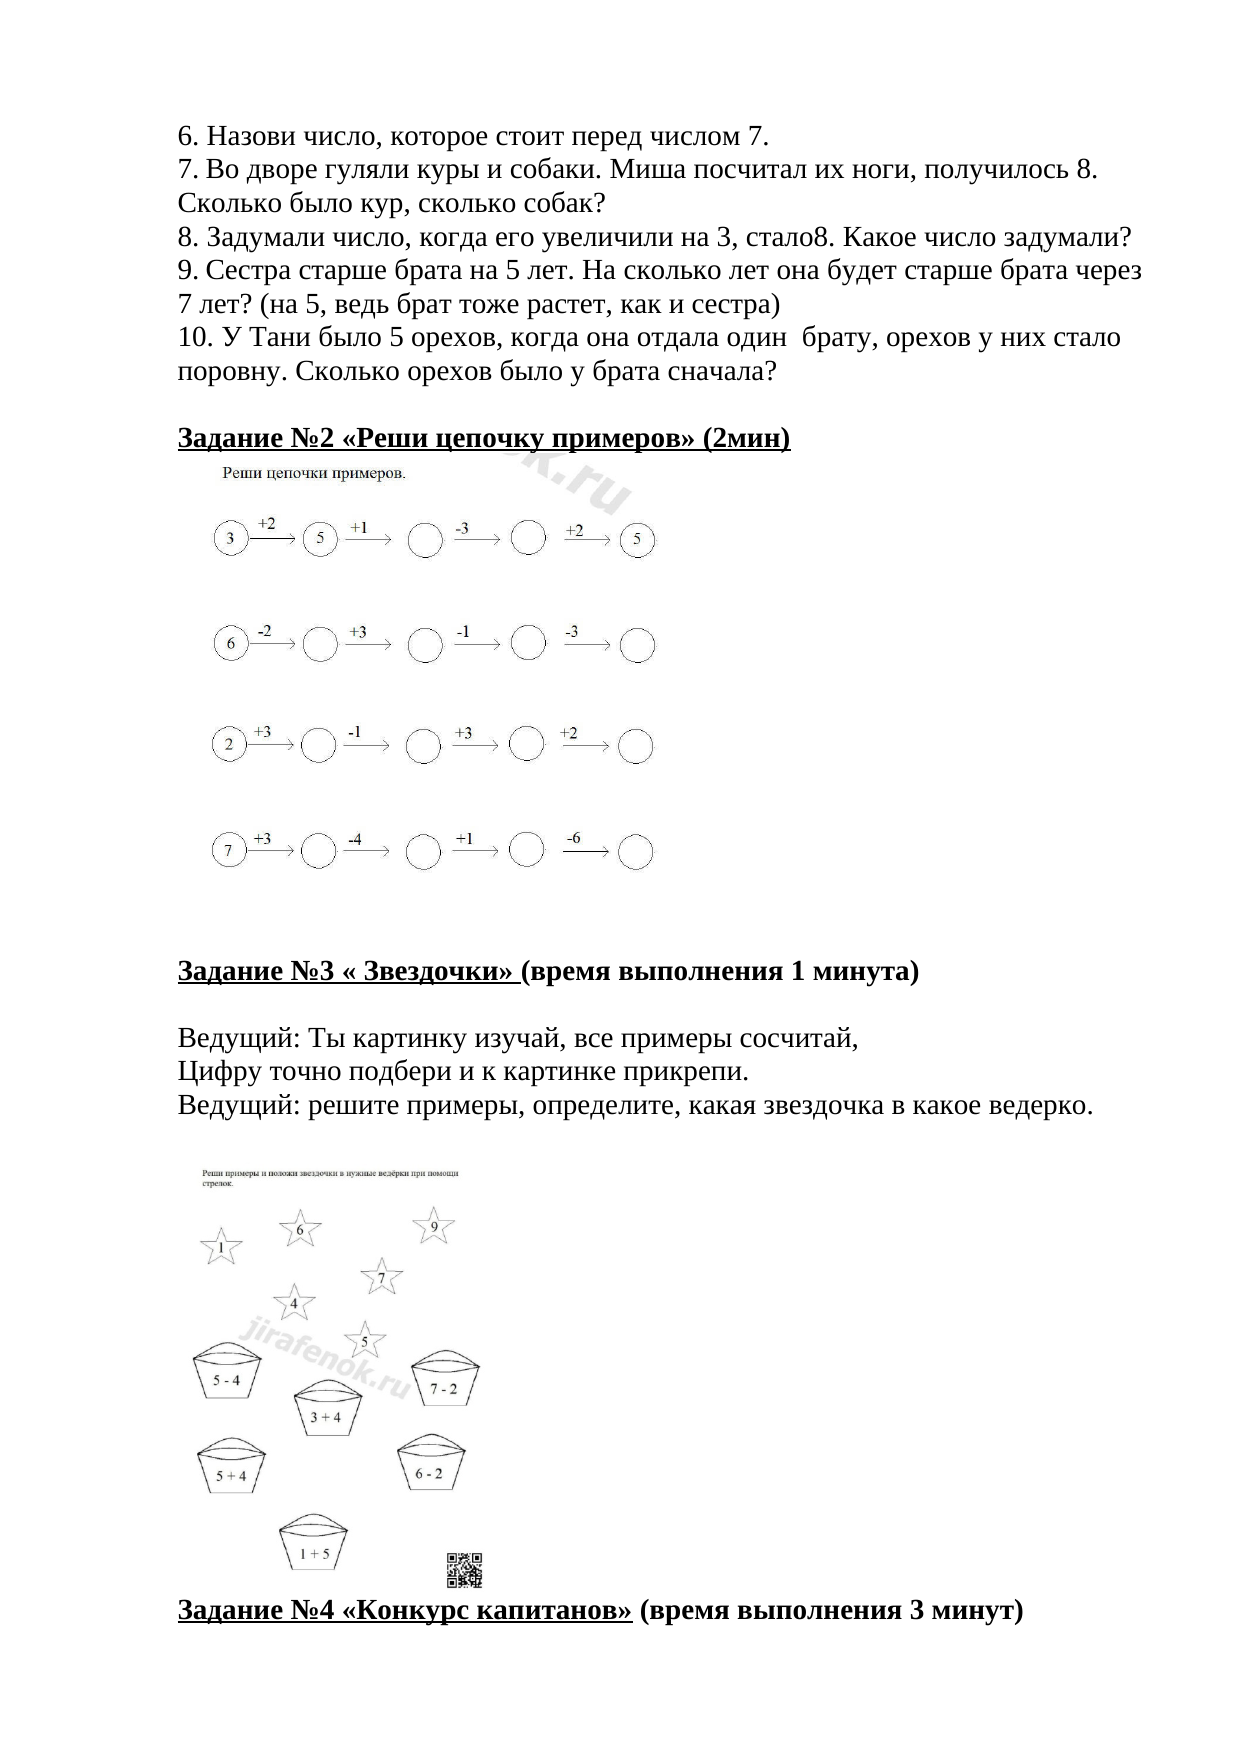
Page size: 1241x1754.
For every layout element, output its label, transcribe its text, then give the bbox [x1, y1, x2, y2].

text 8. Задумали число, когда его увеличили на 3, стало8. Какое число задумали? [177, 219, 1152, 252]
text 10. У Тани было 5 орехов, когда она отдала один брату, орехов у них стало поровну. Сколько орехов было у брата сначала? [177, 319, 1152, 386]
picture [177, 453, 769, 920]
text Задание №4 «Конкурс капитанов» (время выполнения 3 минут) [177, 1592, 1152, 1626]
text Ведущий: решите примеры, определите, какая звездочка в какое ведерко. [177, 1087, 1152, 1121]
text Задание №2 «Реши цепочку примеров» (2мин) [177, 386, 1152, 453]
text Цифру точно подбери и к картинке прикрепи. [177, 1053, 1152, 1087]
text Ведущий: Ты картинку изучай, все примеры сосчитай, [177, 1020, 1152, 1053]
text 7. Во дворе гуляли куры и собаки. Миша посчитал их ноги, получилось 8. Сколько было кур, сколько собак? [177, 152, 1152, 219]
picture [177, 1154, 487, 1593]
text 6. Назови число, которое стоит перед числом 7. [177, 118, 1152, 152]
text 9. Сестра старше брата на 5 лет. На сколько лет она будет старше брата через 7 лет? (на 5, ведь брат тоже растет, как и сестра) [177, 252, 1152, 319]
text Задание №3 « Звездочки» (время выполнения 1 минута) [177, 953, 1152, 986]
